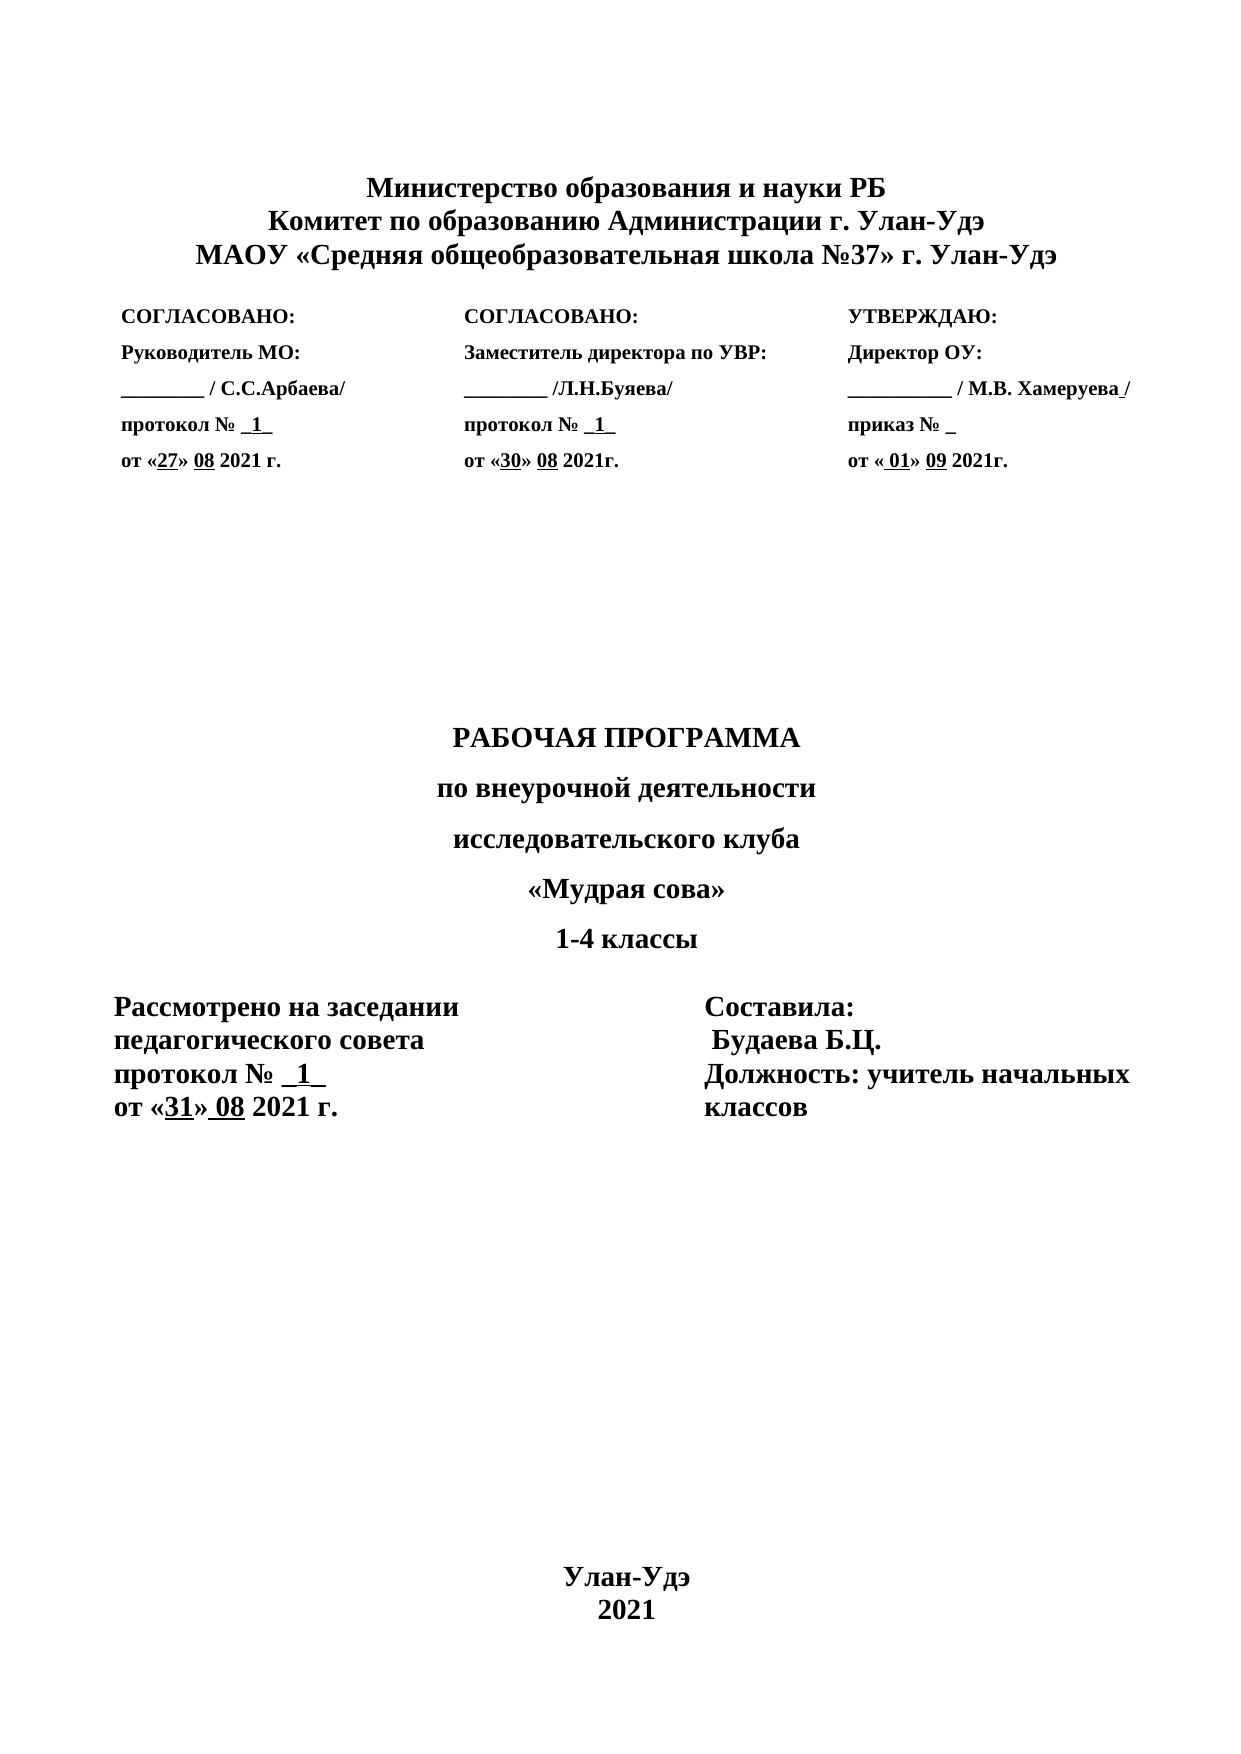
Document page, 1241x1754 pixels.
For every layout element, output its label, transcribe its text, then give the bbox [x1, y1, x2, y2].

table_header СОГЛАСОВАНО: Руководитель МО: ________ / С.С.Арбаева/ протокол № _1_ от «27» 08 2021 г. [110, 304, 434, 486]
text Министерство образования и науки РБ [77, 170, 1176, 203]
table_header СОГЛАСОВАНО: Заместитель директора по УВР: ________ /Л.Н.Буяева/ протокол № _1_ от «30» 08 2021г. [434, 304, 803, 486]
text 1-4 классы [77, 922, 1176, 955]
text Улан-Удэ [77, 1559, 1176, 1592]
text 2021 [77, 1592, 1176, 1626]
table_header УТВЕРЖДАЮ: Директор ОУ: __________ / М.В. Хамеруева / приказ № _ от « 01» 09 2021г. [804, 304, 1143, 486]
table_header Рассмотрено на заседании педагогического совета протокол № _1_ от «31» 08 2021 г. [102, 989, 693, 1156]
table_header Составила: Будаева Б.Ц. Должность: учитель начальных классов [693, 989, 1151, 1156]
text МАОУ «Средняя общеобразовательная школа №37» г. Улан-Удэ [77, 237, 1176, 271]
text РАБОЧАЯ ПРОГРАММА [77, 720, 1176, 754]
text по внеурочной деятельности [77, 771, 1176, 804]
text «Мудрая сова» [77, 871, 1176, 905]
text исследовательского клуба [77, 821, 1176, 854]
text Комитет по образованию Администрации г. Улан-Удэ [77, 203, 1176, 237]
